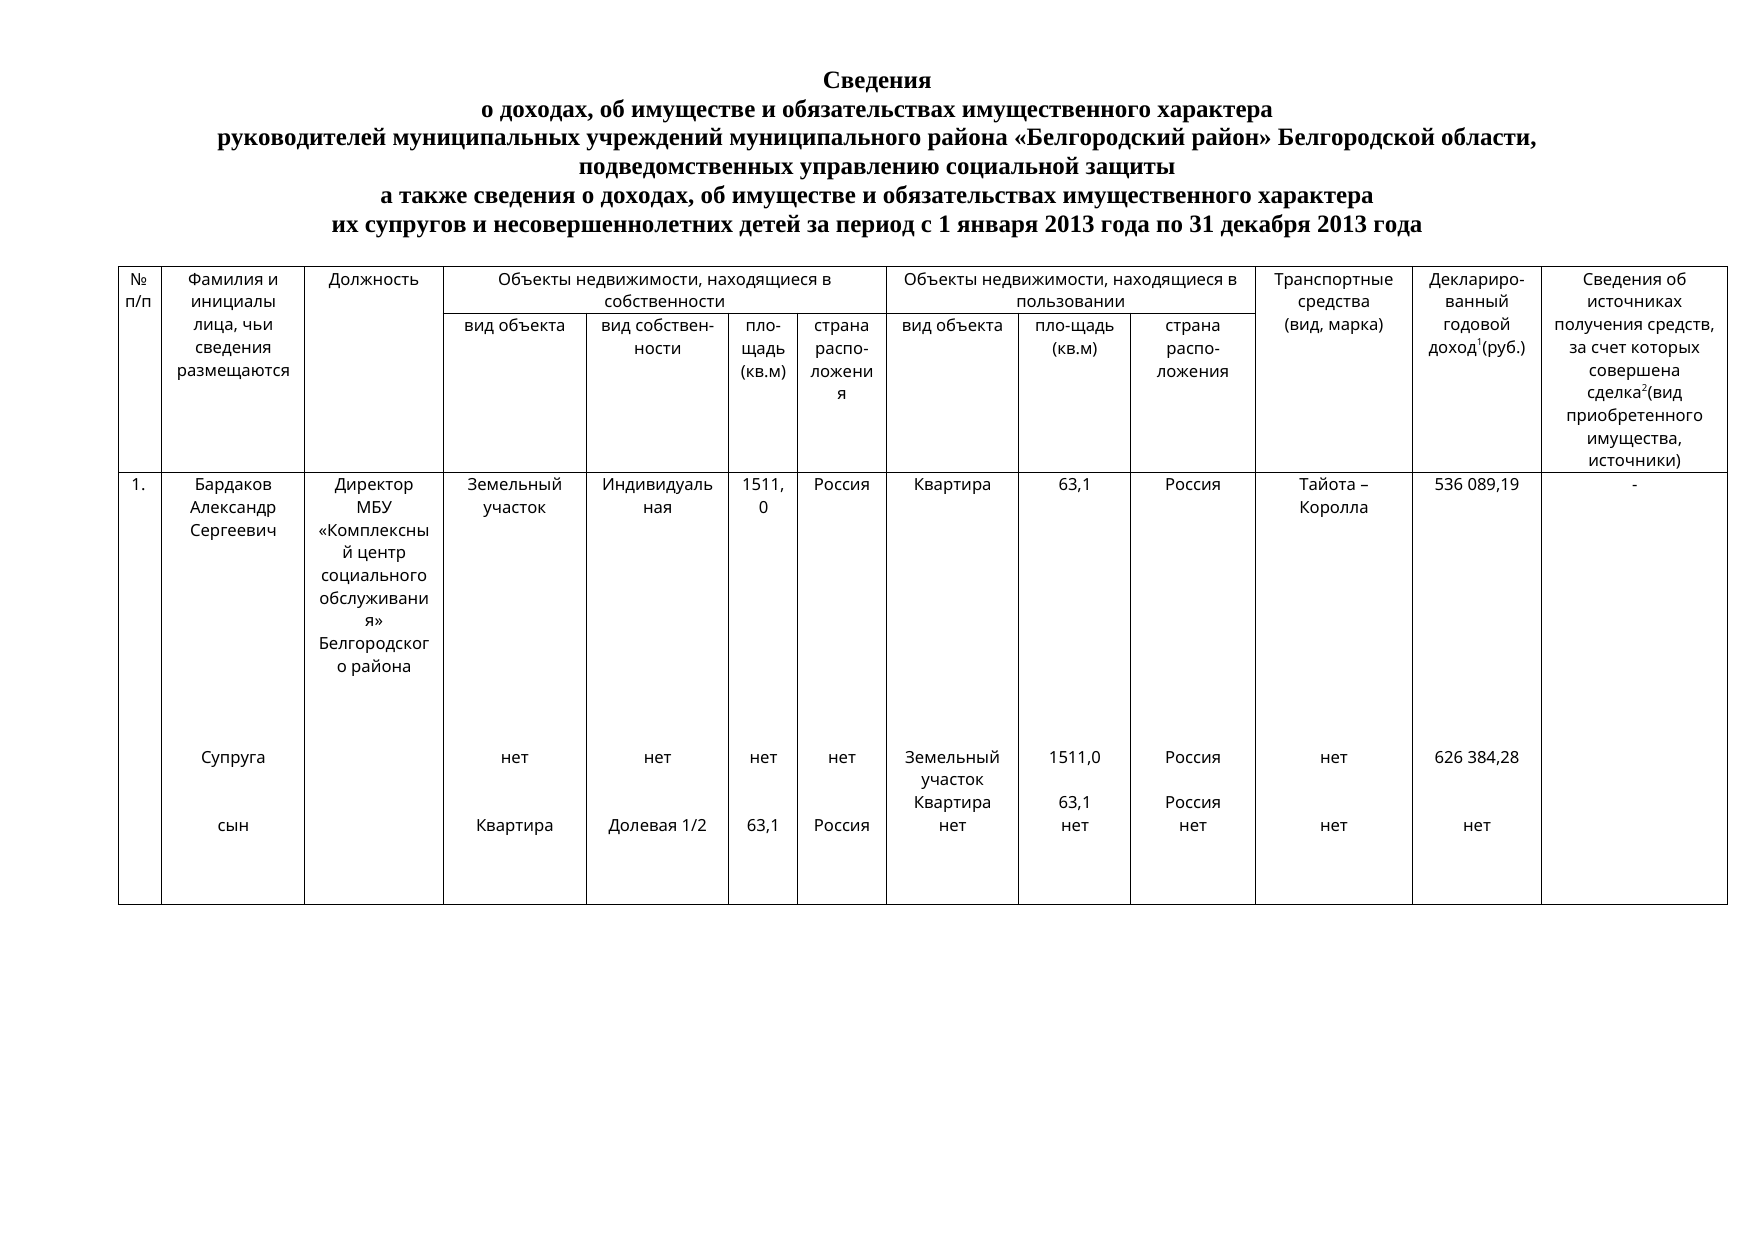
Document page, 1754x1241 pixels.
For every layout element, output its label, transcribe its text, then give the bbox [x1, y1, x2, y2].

table_header Транспортные средства (вид, марка) [1256, 267, 1412, 472]
table_cell 63,1 1511,0 63,1 нет [1019, 473, 1130, 904]
table_header Объекты недвижимости, находящиеся в пользовании [887, 267, 1255, 313]
table_cell пло-щадь (кв.м) [1019, 314, 1130, 472]
table_cell - [1542, 473, 1727, 904]
table_cell Индивидуальная нет Долевая 1/2 [587, 473, 728, 904]
table_cell Россия нет Россия [798, 473, 886, 904]
table_header Сведения об источниках получения средств, за счет которых совершена сделка2(вид приобретенного имущества, источники) [1542, 267, 1727, 472]
table_cell вид собствен-ности [587, 314, 728, 472]
table_cell страна распо-ложения [798, 314, 886, 472]
table_header Деклариро-ванный годовой доход1(руб.) [1413, 267, 1541, 472]
table_cell Земельный участок нет Квартира [444, 473, 586, 904]
table_header Фамилия и инициалы лица, чьи сведения размещаются [162, 267, 304, 472]
table_cell 536 089,19 626 384,28 нет [1413, 473, 1541, 904]
table_cell Директор МБУ «Комплексный центр социального обслуживания» Белгородского района [305, 473, 443, 904]
table_cell вид объекта [887, 314, 1018, 472]
table_cell 1511,0 нет 63,1 [729, 473, 797, 904]
table_cell Тайота –Королла нет нет [1256, 473, 1412, 904]
table_header Объекты недвижимости, находящиеся в собственности [444, 267, 886, 313]
table_cell Россия Россия Россия нет [1131, 473, 1255, 904]
table_cell Бардаков Александр Сергеевич Супруга сын [162, 473, 304, 904]
table_cell Квартира Земельный участок Квартира нет [887, 473, 1018, 904]
table_header Должность [305, 267, 443, 472]
table_header № п/п [119, 267, 161, 472]
table_cell пло-щадь (кв.м) [729, 314, 797, 472]
table_cell вид объекта [444, 314, 586, 472]
table_cell страна распо-ложения [1131, 314, 1255, 472]
table_cell 1. [119, 473, 161, 904]
